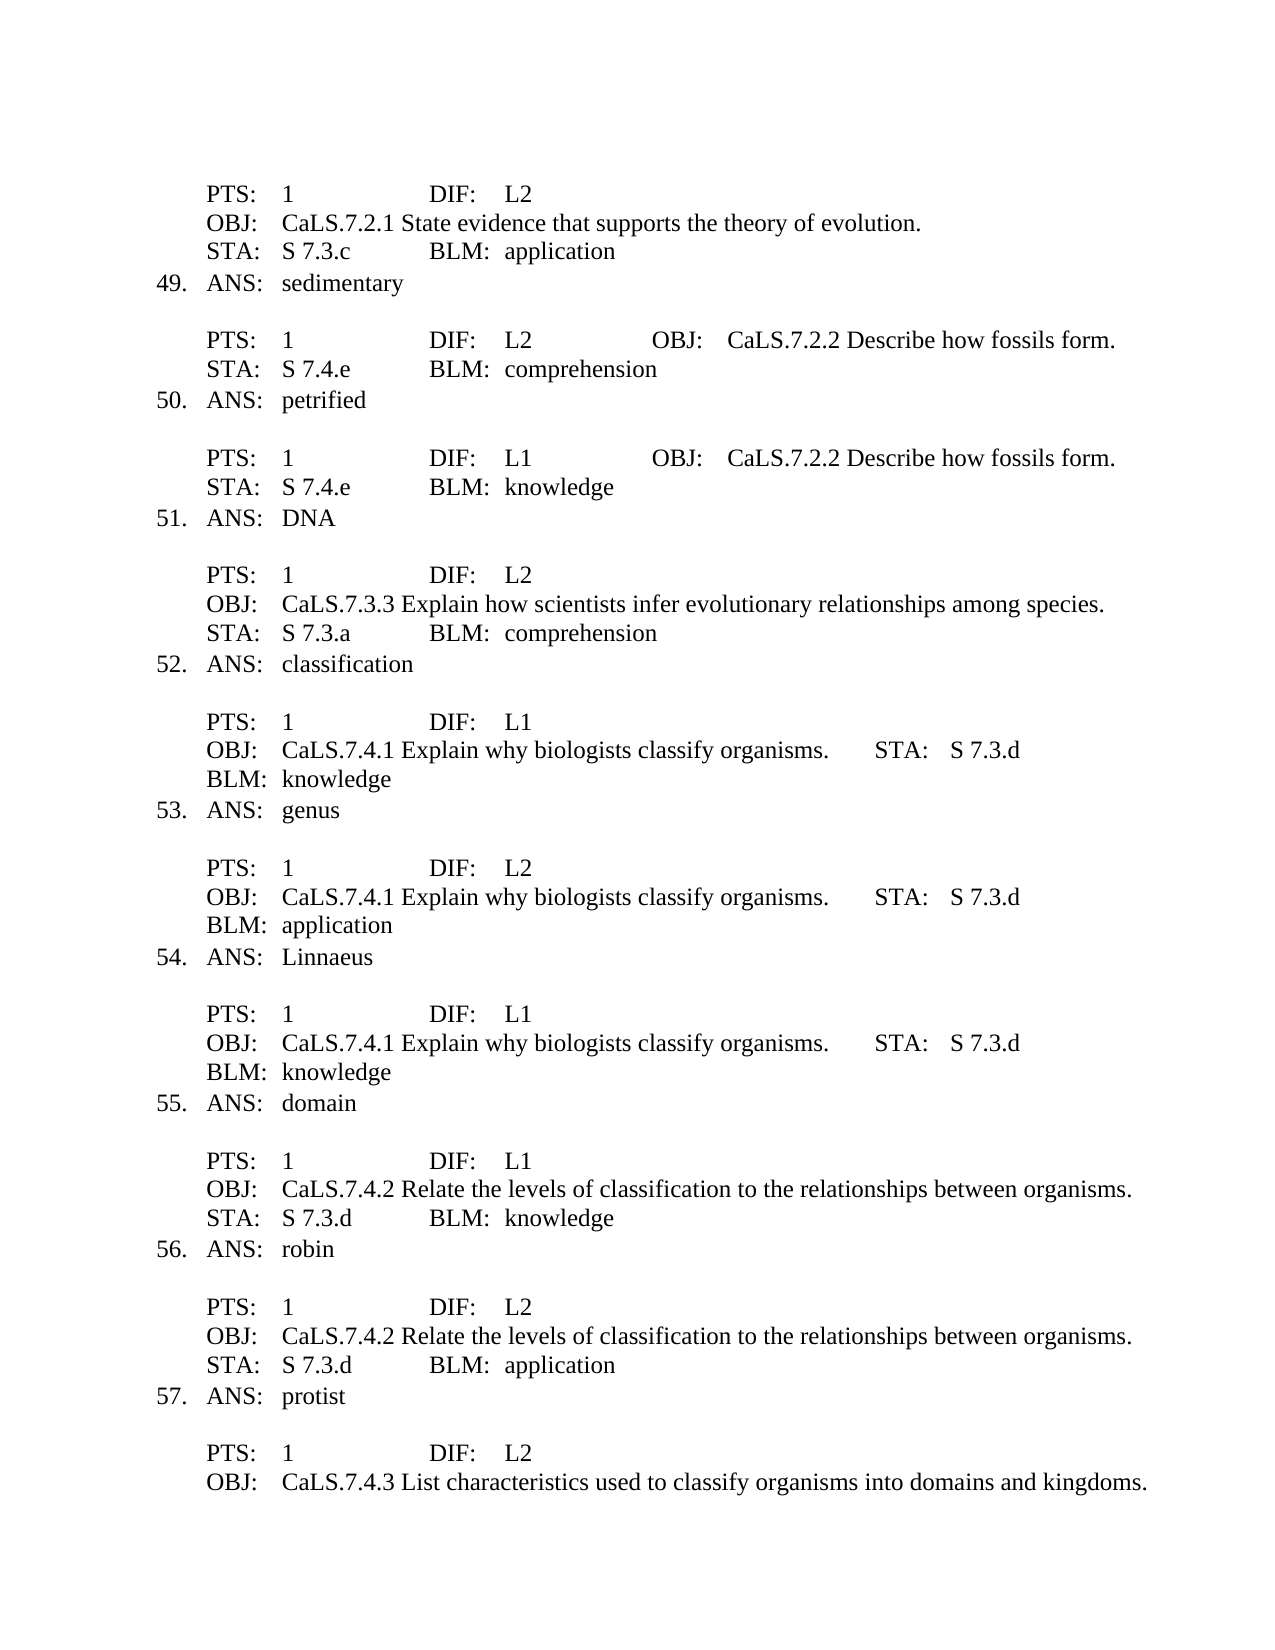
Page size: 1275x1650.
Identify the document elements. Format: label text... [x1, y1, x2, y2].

text OBJ: CaLS.7.4.3 List characteristics used to classify organisms into domains and kingdoms. [206, 1467, 1200, 1496]
text 57. ANS: protist [75, 1381, 1200, 1410]
text OBJ: CaLS.7.4.1 Explain why biologists classify organisms. STA: S 7.3.d [206, 882, 1200, 911]
text BLM: knowledge [206, 1057, 1200, 1086]
text PTS: 1 DIF: L2 [206, 1438, 1200, 1467]
text PTS: 1 DIF: L1 OBJ: CaLS.7.2.2 Describe how fossils form. [206, 443, 1200, 472]
text OBJ: CaLS.7.4.1 Explain why biologists classify organisms. STA: S 7.3.d [206, 736, 1200, 764]
text PTS: 1 DIF: L1 [206, 1146, 1200, 1174]
text 53. ANS: genus [75, 796, 1200, 824]
text PTS: 1 DIF: L1 [206, 707, 1200, 736]
text 54. ANS: Linnaeus [75, 942, 1200, 971]
text STA: S 7.3.c BLM: application [206, 236, 1200, 265]
text BLM: knowledge [206, 764, 1200, 793]
text 50. ANS: petrified [75, 385, 1200, 414]
text PTS: 1 DIF: L2 [206, 1292, 1200, 1321]
text STA: S 7.4.e BLM: comprehension [206, 354, 1200, 383]
text OBJ: CaLS.7.4.2 Relate the levels of classification to the relationships between organisms. [206, 1174, 1200, 1203]
text STA: S 7.3.a BLM: comprehension [206, 618, 1200, 647]
text 55. ANS: domain [75, 1088, 1200, 1117]
text PTS: 1 DIF: L2 [206, 853, 1200, 882]
text STA: S 7.3.d BLM: knowledge [206, 1203, 1200, 1232]
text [206, 208, 1200, 236]
text STA: S 7.3.d BLM: application [206, 1350, 1200, 1378]
text 52. ANS: classification [75, 649, 1200, 678]
text PTS: 1 DIF: L1 [206, 999, 1200, 1028]
text OBJ: CaLS.7.4.2 Relate the levels of classification to the relationships between organisms. [206, 1321, 1200, 1350]
text 51. ANS: DNA [75, 503, 1200, 532]
text PTS: 1 DIF: L2 OBJ: CaLS.7.2.2 Describe how fossils form. [206, 325, 1200, 354]
text OBJ: CaLS.7.3.3 Explain how scientists infer evolutionary relationships among species. [206, 589, 1200, 618]
text STA: S 7.4.e BLM: knowledge [206, 472, 1200, 500]
text PTS: 1 DIF: L2 [206, 179, 1200, 208]
text OBJ: CaLS.7.4.1 Explain why biologists classify organisms. STA: S 7.3.d [206, 1028, 1200, 1057]
text 49. ANS: sedimentary [75, 268, 1200, 296]
text PTS: 1 DIF: L2 [206, 560, 1200, 589]
text 56. ANS: robin [75, 1234, 1200, 1263]
text BLM: application [206, 911, 1200, 939]
